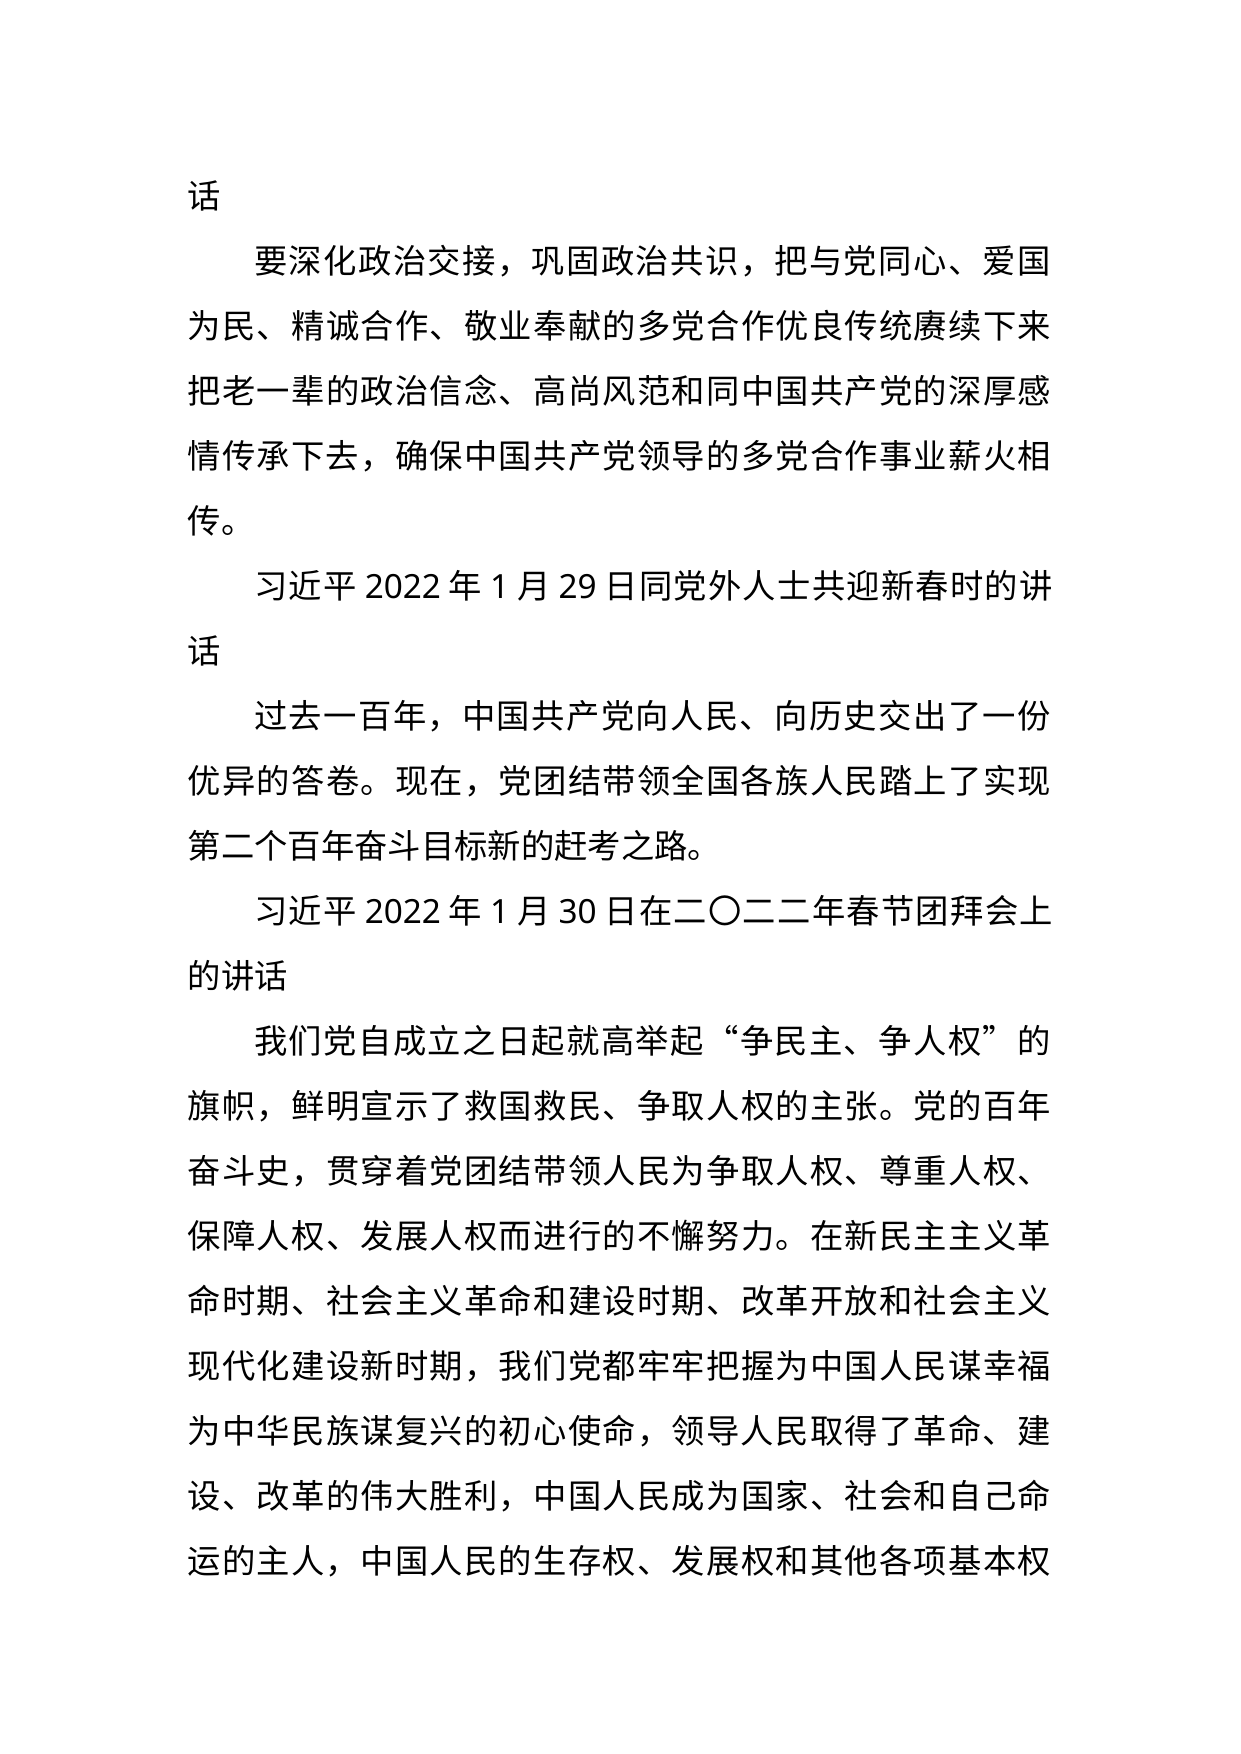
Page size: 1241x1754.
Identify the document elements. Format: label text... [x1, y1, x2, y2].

text 过去一百年，中国共产党向人民、向历史交出了一份优异的答卷。现在，党团结带领全国各族人民踏上了实现第二个百年奋斗目标新的赶考之路。 [187, 682, 1053, 877]
text 习近平2022年1月30日在二〇二二年春节团拜会上的讲话 [187, 877, 1053, 1007]
text 习近平2022年1月29日同党外人士共迎新春时的讲话 [187, 552, 1053, 682]
text 要深化政治交接，巩固政治共识，把与党同心、爱国为民、精诚合作、敬业奉献的多党合作优良传统赓续下来，把老一辈的政治信念、高尚风范和同中国共产党的深厚感情传承下去，确保中国共产党领导的多党合作事业薪火相传。 [187, 227, 1053, 552]
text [187, 1007, 1053, 1592]
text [187, 162, 1053, 227]
